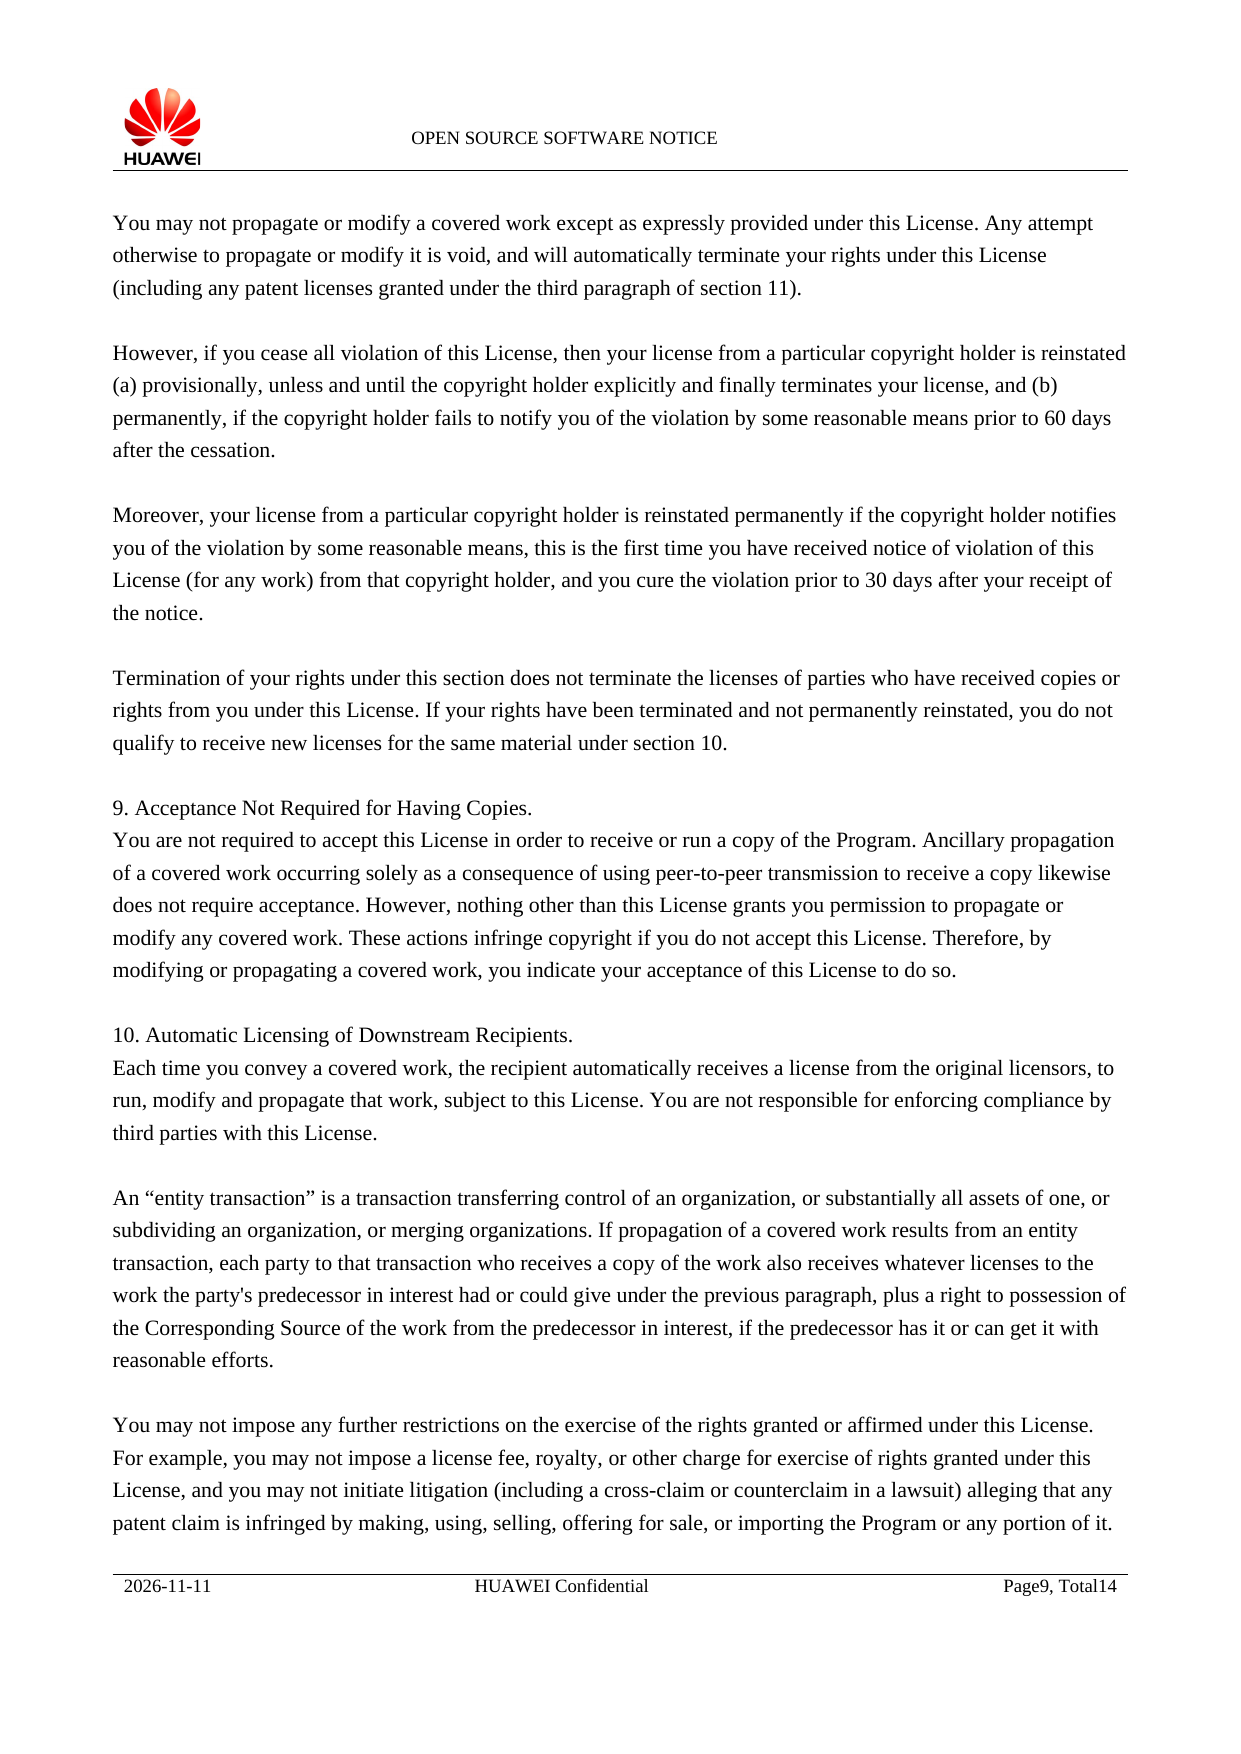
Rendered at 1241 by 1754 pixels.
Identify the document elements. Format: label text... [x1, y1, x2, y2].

picture [124, 88, 201, 165]
